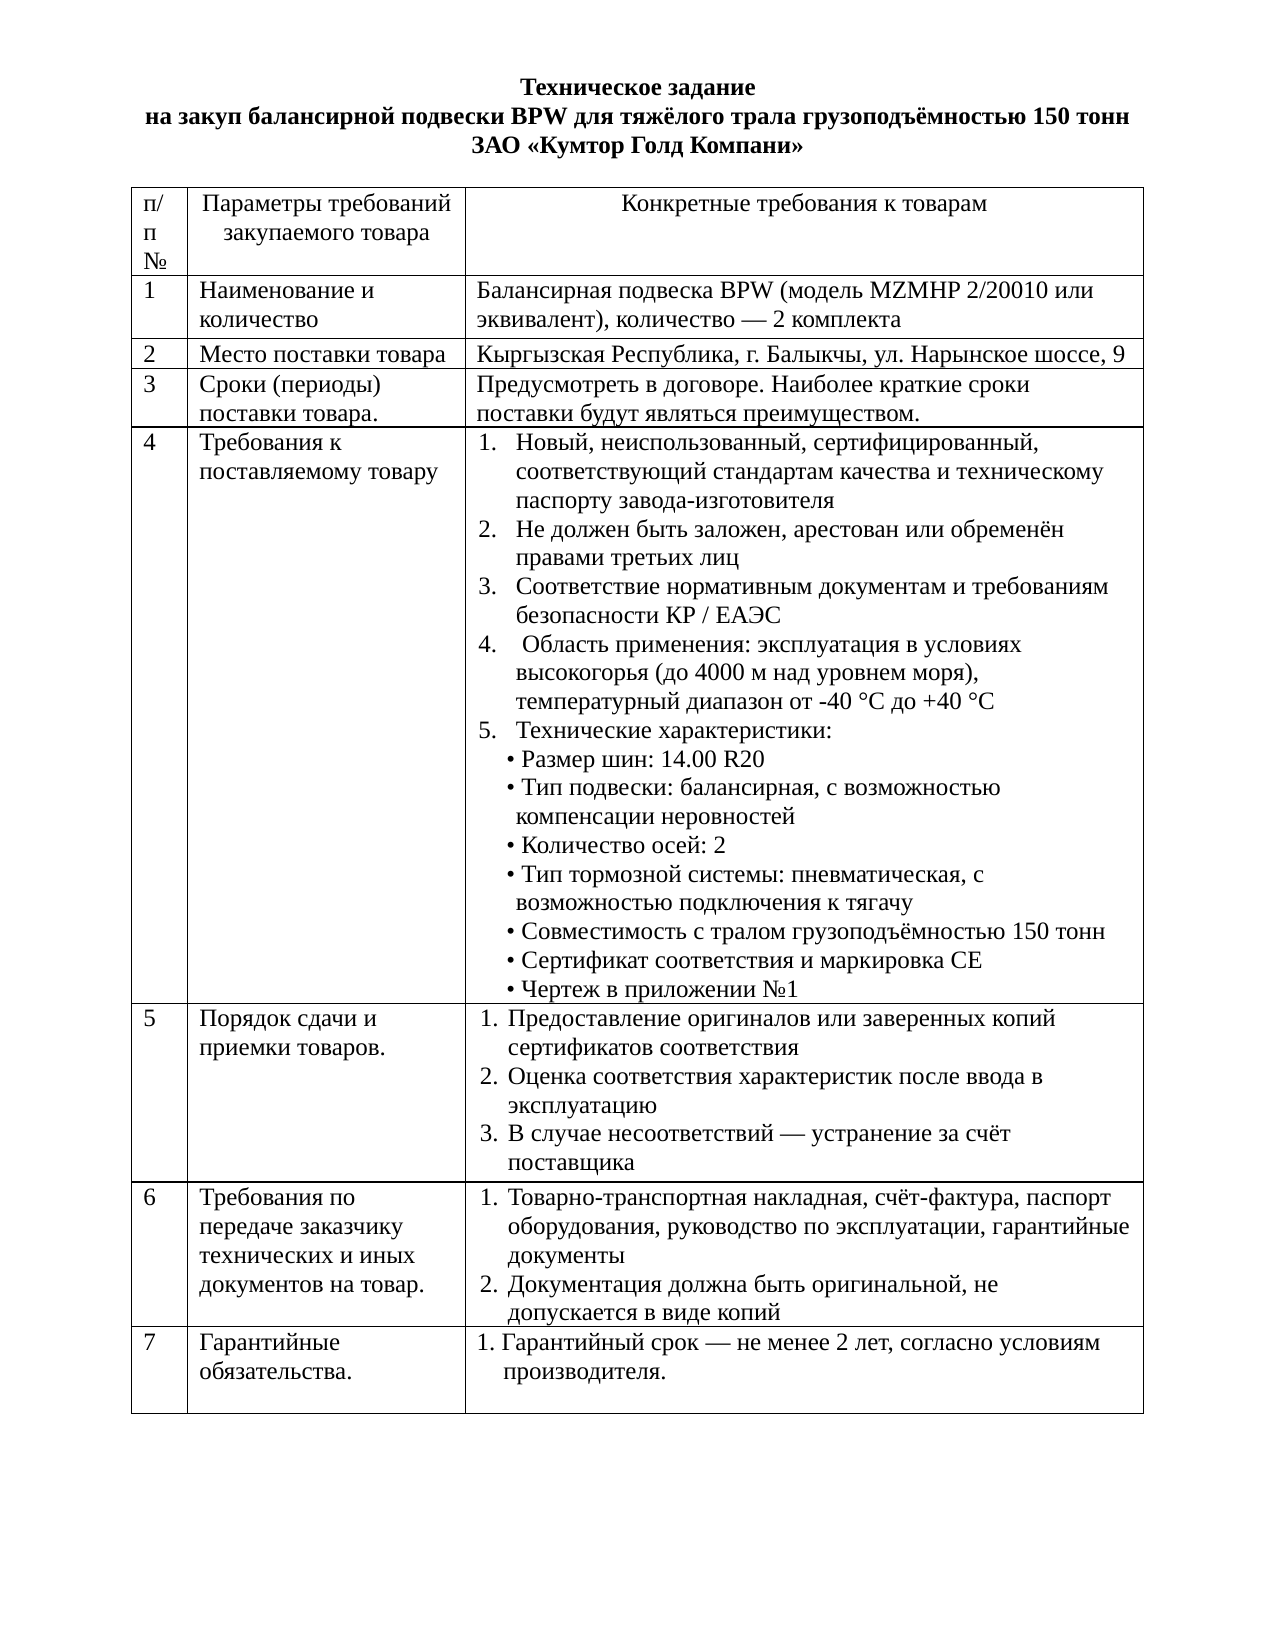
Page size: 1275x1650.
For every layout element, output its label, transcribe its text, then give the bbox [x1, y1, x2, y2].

table_cell Новый, неиспользованный, сертифицированный, соответствующий стандартам качества и техническому паспорту завода-изготовителя Не должен быть заложен, арестован или обременён правами третьих лиц Соответствие нормативным документам и требованиям безопасности КР / ЕАЭС Область применения: эксплуатация в условиях высокогорья (до 4000 м над уровнем моря), температурный диапазон от -40 °C до +40 °C Технические характеристики: • Размер шин: 14.00 R20 • Тип подвески: балансирная, с возможностью компенсации неровностей • Количество осей: 2 • Тип тормозной системы: пневматическая, с возможностью подключения к тягачу • Совместимость с тралом грузоподъёмностью 150 тонн • Сертификат соответствия и маркировка CE • Чертеж в приложении №1 [466, 428, 1143, 1002]
table_cell Наименование и количество [188, 276, 465, 338]
table_cell Место поставки товара [188, 339, 465, 368]
table_cell 2 [132, 339, 187, 368]
text на закуп балансирной подвески BPW для тяжёлого трала грузоподъёмностью 150 тонн ЗАО «Кумтор Голд Компани» [131, 101, 1144, 158]
table_cell Требования по передаче заказчику технических и иных документов на товар. [188, 1183, 465, 1326]
table_cell Кыргызская Республика, г. Балыкчы, ул. Нарынское шоссе, 9 [466, 339, 1143, 368]
table_cell Гарантийные обязательства. [188, 1327, 465, 1412]
table_cell 1. Гарантийный срок — не менее 2 лет, согласно условиям производителя. [466, 1327, 1143, 1412]
table_cell 6 [132, 1183, 187, 1326]
table_header Параметры требований закупаемого товара [188, 188, 465, 274]
table_cell Требования к поставляемому товару [188, 428, 465, 1002]
table_cell 5 [132, 1004, 187, 1181]
table_header Конкретные требования к товарам [466, 188, 1143, 274]
table_cell Балансирная подвеска BPW (модель MZMHP 2/20010 или эквивалент), количество — 2 комплекта [466, 276, 1143, 338]
table_cell 1 [132, 276, 187, 338]
table_cell 7 [132, 1327, 187, 1412]
table_header п/п № [132, 188, 187, 274]
table_cell Сроки (периоды) поставки товара. [188, 369, 465, 426]
table_cell Предусмотреть в договоре. Наиболее краткие сроки поставки будут являться преимуществом. [466, 369, 1143, 426]
table_cell Товарно-транспортная накладная, счёт-фактура, паспорт оборудования, руководство по эксплуатации, гарантийные документы Документация должна быть оригинальной, не допускается в виде копий [466, 1183, 1143, 1326]
table_cell Предоставление оригиналов или заверенных копий сертификатов соответствия Оценка соответствия характеристик после ввода в эксплуатацию В случае несоответствий — устранение за счёт поставщика [466, 1004, 1143, 1181]
table_cell Порядок сдачи и приемки товаров. [188, 1004, 465, 1181]
table_cell 4 [132, 428, 187, 1002]
text Техническое задание [131, 72, 1144, 101]
table_cell 3 [132, 369, 187, 426]
